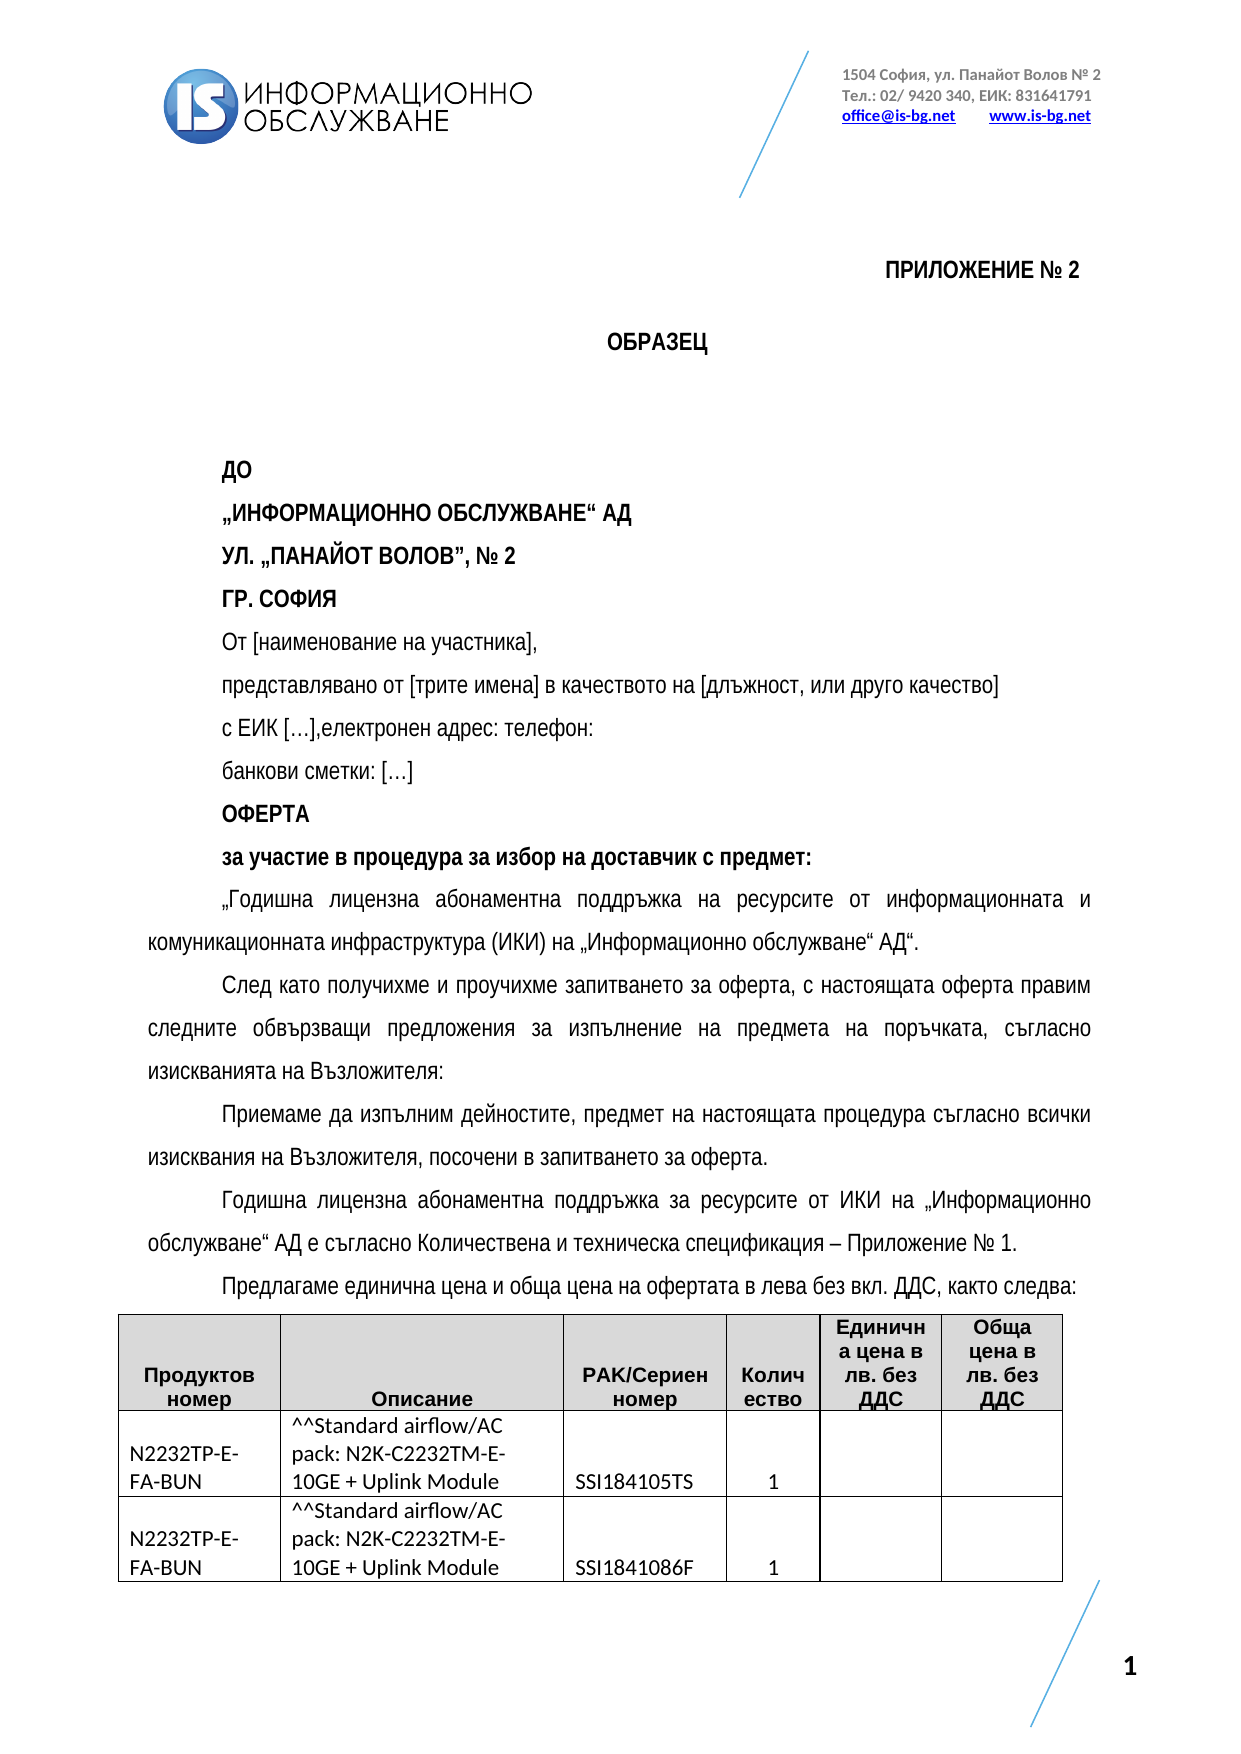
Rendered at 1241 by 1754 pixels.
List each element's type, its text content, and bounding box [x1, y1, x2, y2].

table_cell [821, 1411, 941, 1496]
table_header PAK/Сериен номер [564, 1315, 726, 1410]
table_header Количество [727, 1315, 819, 1410]
table_cell [821, 1497, 941, 1581]
table_cell ^^Standard airflow/AC pack: N2K-C2232TM-E-10GE + Uplink Module [281, 1497, 563, 1581]
text за участие в процедура за избор на доставчик с предмет: [148, 841, 1092, 870]
text УЛ. „ПАНАЙОТ ВОЛОВ”, № 2 [148, 541, 1092, 570]
table_header Описание [281, 1315, 563, 1410]
text банкови сметки: […] [148, 756, 1092, 784]
table_cell 1 [727, 1411, 819, 1496]
table_cell SSI1841086F [564, 1497, 726, 1581]
text Приемаме да изпълним дейностите, предмет на настоящата процедура съгласно всички изисквания на Възложителя, посочени в запитването за оферта. [148, 1099, 1092, 1171]
text ПРИЛОЖЕНИЕ № 2 [885, 255, 1092, 283]
table_header Единична цена в лв. без ДДС [821, 1315, 941, 1410]
text Годишна лицензна абонаментна поддръжка за ресурсите от ИКИ на „Информационно обслужване“ АД е съгласно Количествена и техническа спецификация – Приложение № 1. [148, 1185, 1092, 1256]
text „Годишна лицензна абонаментна поддръжка на ресурсите от информационната и комуникационната инфраструктура (ИКИ) на „Информационно обслужване“ АД“. [148, 884, 1092, 956]
table_header Продуктов номер [119, 1315, 280, 1410]
table_cell N2232TP-E-FA-BUN [119, 1497, 280, 1581]
text От [наименование на участника], [148, 627, 1092, 656]
table_cell 1 [727, 1497, 819, 1581]
table_header Обща цена в лв. без ДДС [942, 1315, 1062, 1410]
picture [155, 61, 542, 157]
text ДО [148, 455, 1092, 484]
text ОБРАЗЕЦ [148, 326, 1092, 355]
text ОФЕРТА [148, 798, 1092, 827]
text представлявано от [трите имена] в качеството на [длъжност, или друго качество] [148, 670, 1092, 698]
text След като получихме и проучихме запитването за оферта, с настоящата оферта правим следните обвързващи предложения за изпълнение на предмета на поръчката, съгласно изискванията на Възложителя: [148, 970, 1092, 1085]
table_cell ^^Standard airflow/AC pack: N2K-C2232TM-E-10GE + Uplink Module [281, 1411, 563, 1496]
table_cell N2232TP-E-FA-BUN [119, 1411, 280, 1496]
text ГР. СОФИЯ [148, 584, 1092, 613]
table_cell [942, 1497, 1062, 1581]
table_cell [942, 1411, 1062, 1496]
text с ЕИК […],електронен адрес: телефон: [148, 713, 1092, 741]
text „ИНФОРМАЦИОННО ОБСЛУЖВАНЕ“ АД [148, 498, 1092, 527]
text Предлагаме единична цена и обща цена на офертата в лева без вкл. ДДС, както следва: [148, 1271, 1092, 1299]
table_cell SSI184105TS [564, 1411, 726, 1496]
